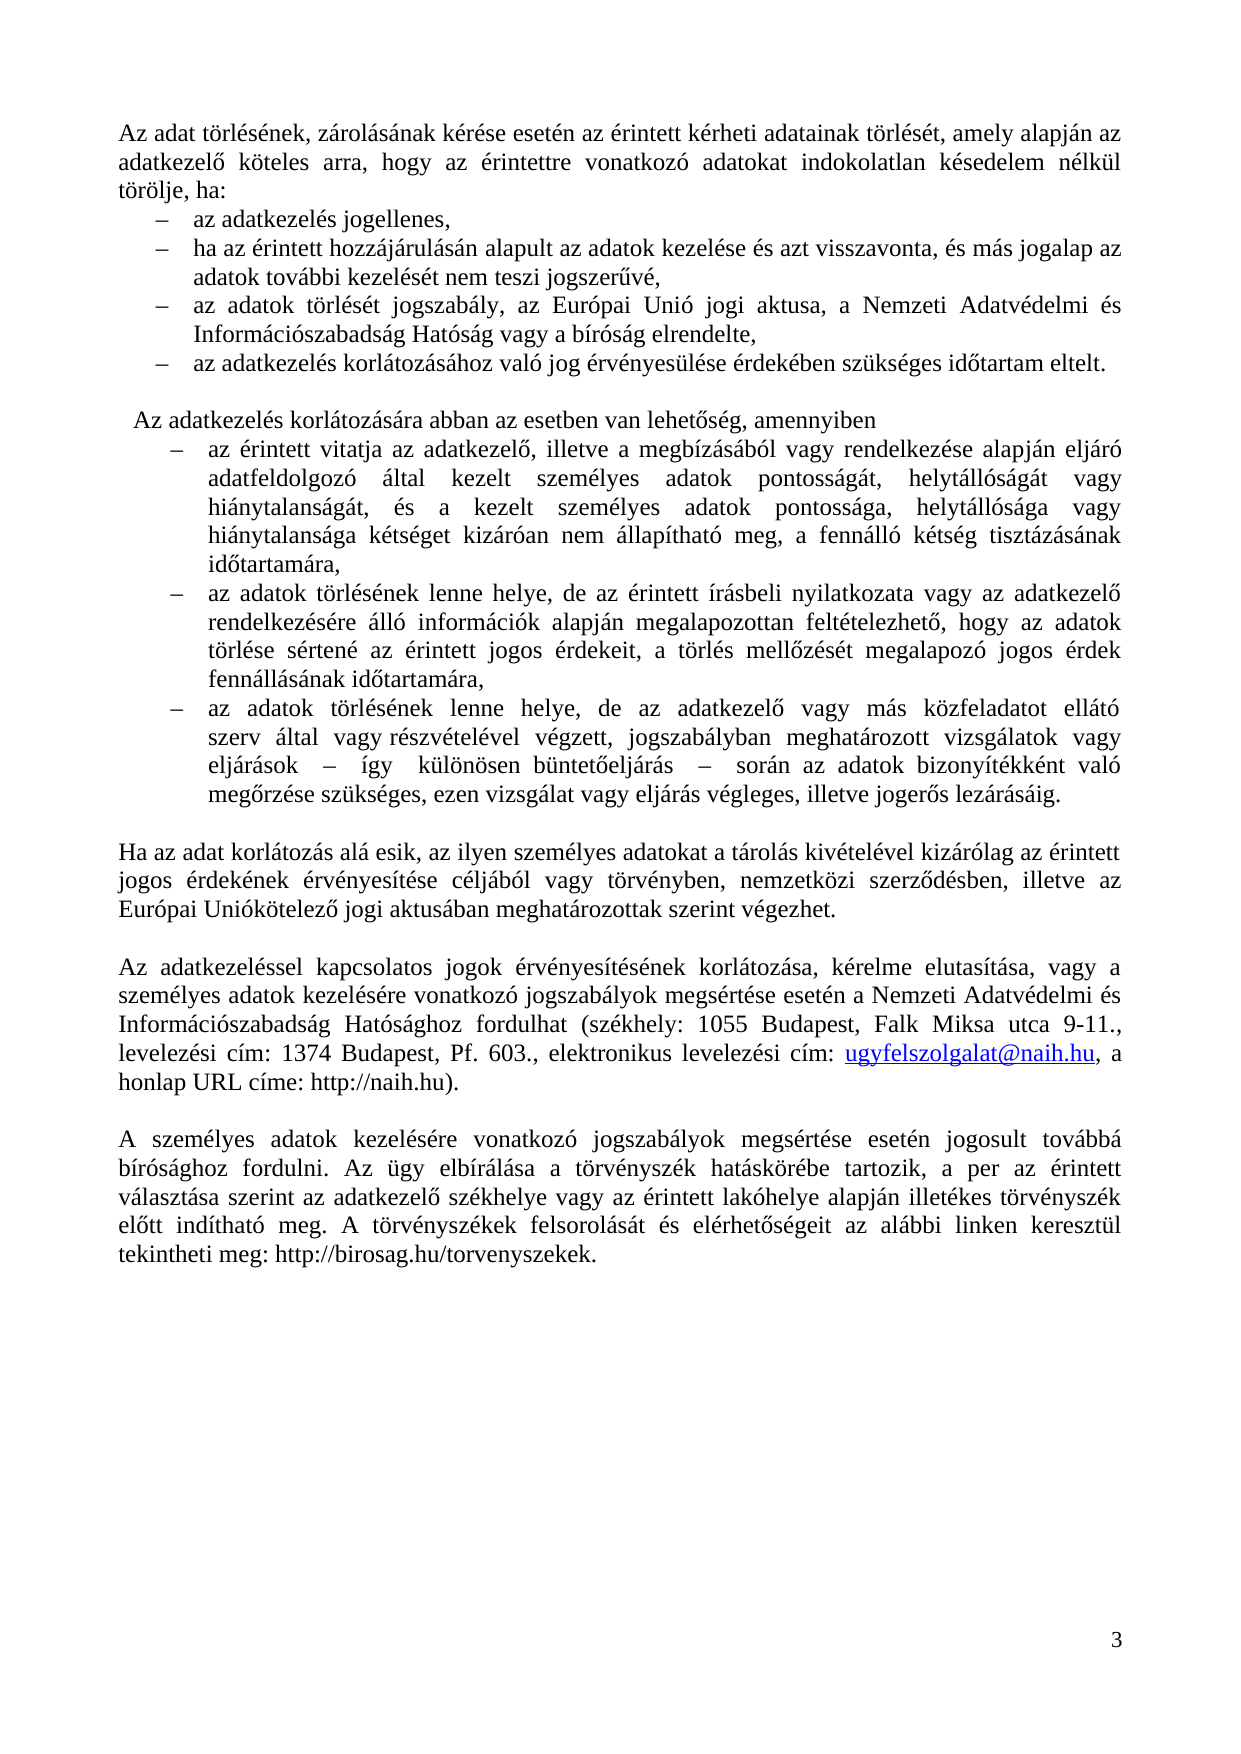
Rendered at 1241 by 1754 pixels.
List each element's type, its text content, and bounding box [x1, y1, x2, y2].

list az adatkezelés korlátozásához való jog érvényesülése érdekében szükséges időtartam eltelt. [156, 348, 1122, 377]
text Az adatkezelés korlátozására abban az esetben van lehetőség, amennyiben [133, 406, 1122, 434]
list az adatok törlésének lenne helye, de az érintett írásbeli nyilatkozata vagy az adatkezelő rendelkezésére álló információk alapján megalapozottan feltételezhető, hogy az adatok törlése sértené az érintett jogos érdekeit, a törlés mellőzését megalapozó jogos érdek fennállásának időtartamára, [170, 578, 1122, 693]
text Az adatkezeléssel kapcsolatos jogok érvényesítésének korlátozása, kérelme elutasítása, vagy a személyes adatok kezelésére vonatkozó jogszabályok megsértése esetén a Nemzeti Adatvédelmi és Információszabadság Hatósághoz fordulhat (székhely: 1055 Budapest, Falk Miksa utca 9-11., levelezési cím: 1374 Budapest, Pf. 603., elektronikus levelezési cím: ugyfelszolgalat@naih.hu, a honlap URL címe: http://naih.hu). [118, 952, 1122, 1096]
text Ha az adat korlátozás alá esik, az ilyen személyes adatokat a tárolás kivételével kizárólag az érintett jogos érdekének érvényesítése céljából vagy törvényben, nemzetközi szerződésben, illetve az Európai Uniókötelező jogi aktusában meghatározottak szerint végezhet. [118, 837, 1122, 923]
list az adatok törlését jogszabály, az Európai Unió jogi aktusa, a Nemzeti Adatvédelmi és Információszabadság Hatóság vagy a bíróság elrendelte, [156, 291, 1122, 348]
text Az adat törlésének, zárolásának kérése esetén az érintett kérheti adatainak törlését, amely alapján az adatkezelő köteles arra, hogy az érintettre vonatkozó adatokat indokolatlan késedelem nélkül törölje, ha: [118, 118, 1122, 204]
list ha az érintett hozzájárulásán alapult az adatok kezelése és azt visszavonta, és más jogalap az adatok további kezelését nem teszi jogszerűvé, [156, 233, 1122, 291]
list az érintett vitatja az adatkezelő, illetve a megbízásából vagy rendelkezése alapján eljáró adatfeldolgozó által kezelt személyes adatok pontosságát, helytállóságát vagy hiánytalanságát, és a kezelt személyes adatok pontossága, helytállósága vagy hiánytalansága kétséget kizáróan nem állapítható meg, a fennálló kétség tisztázásának időtartamára, [170, 434, 1122, 578]
list az adatok törlésének lenne helye, de az adatkezelő vagy más közfeladatot ellátó szerv által vagy részvételével végzett, jogszabályban meghatározott vizsgálatok vagy eljárások – így különösen büntetőeljárás – során az adatok bizonyítékként való megőrzése szükséges, ezen vizsgálat vagy eljárás végleges, illetve jogerős lezárásáig. [170, 693, 1122, 808]
text A személyes adatok kezelésére vonatkozó jogszabályok megsértése esetén jogosult továbbá bírósághoz fordulni. Az ügy elbírálása a törvényszék hatáskörébe tartozik, a per az érintett választása szerint az adatkezelő székhelye vagy az érintett lakóhelye alapján illetékes törvényszék előtt indítható meg. A törvényszékek felsorolását és elérhetőségeit az alábbi linken keresztül tekintheti meg: http://birosag.hu/torvenyszekek. [118, 1124, 1122, 1268]
list az adatkezelés jogellenes, [156, 204, 1122, 233]
